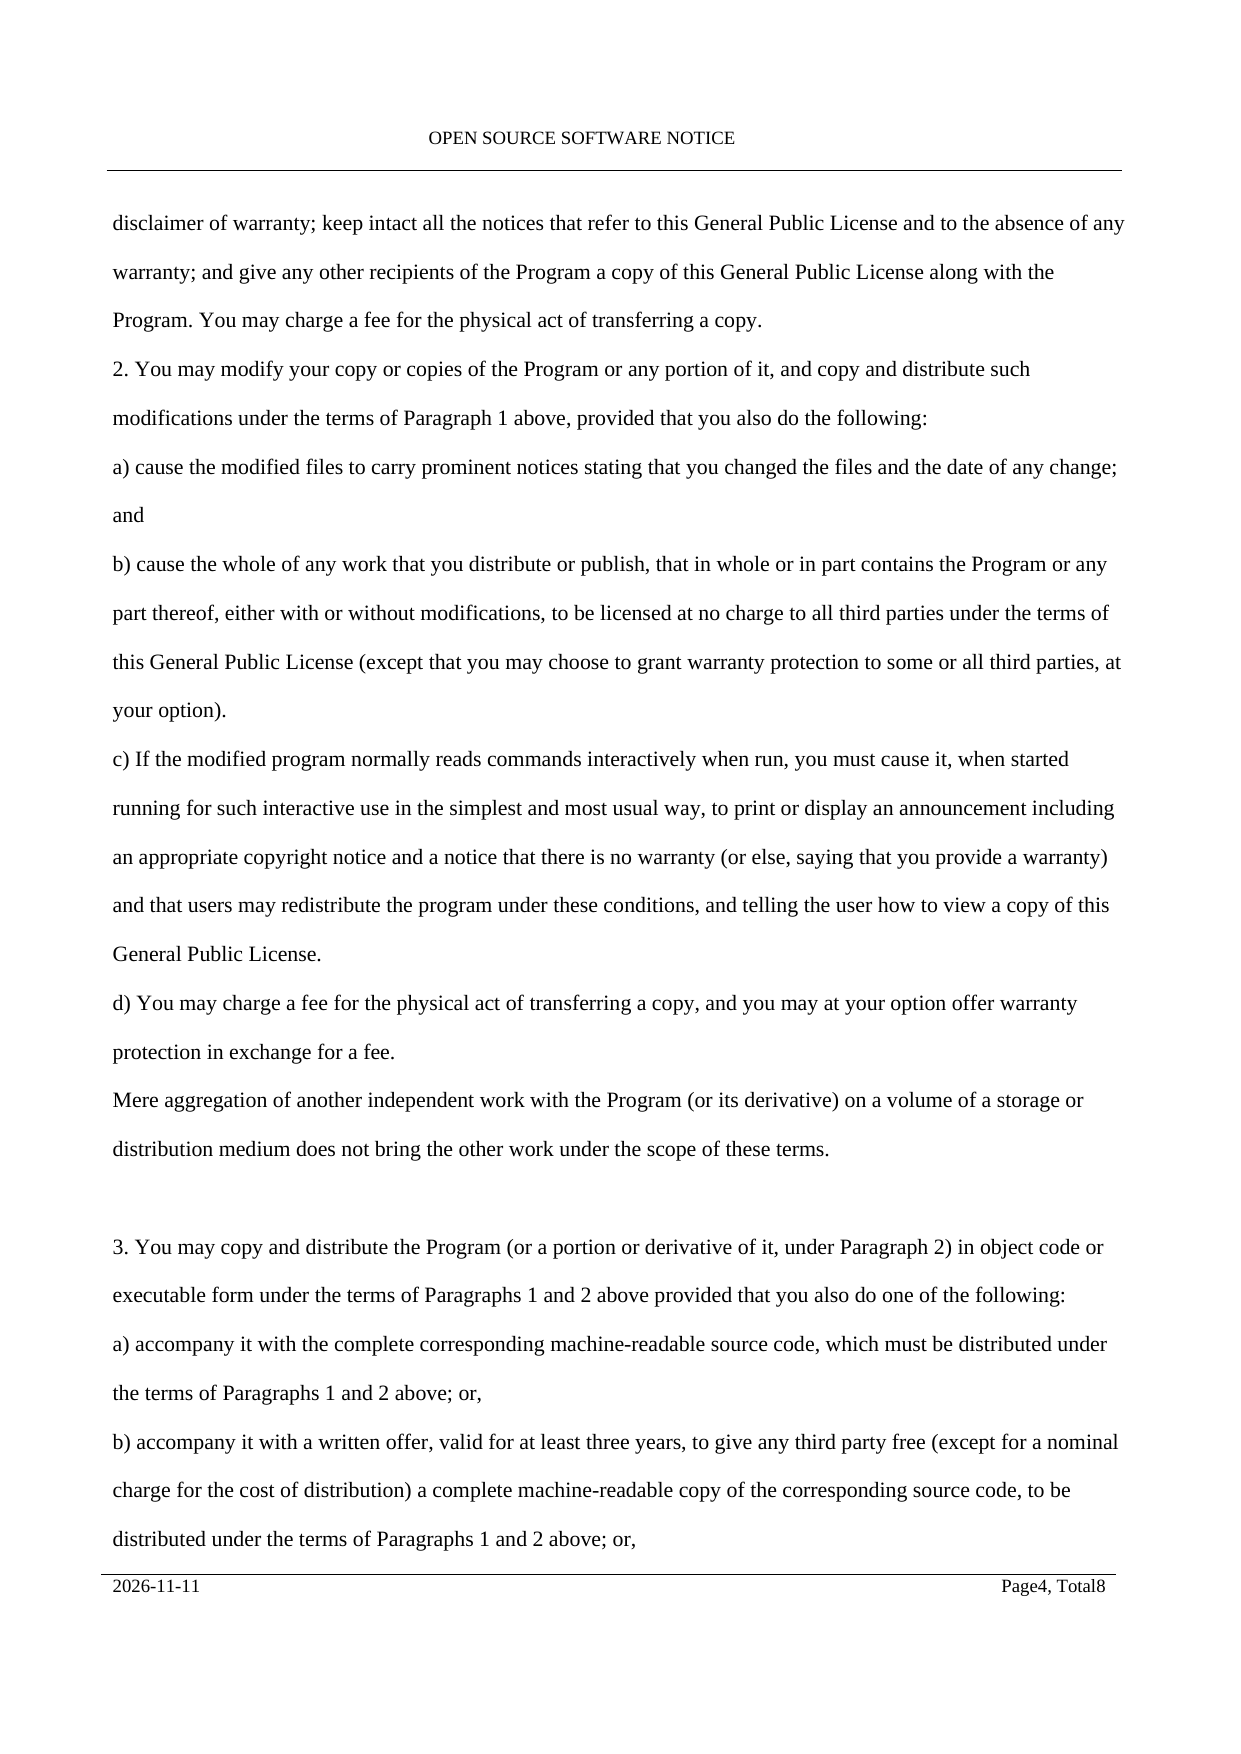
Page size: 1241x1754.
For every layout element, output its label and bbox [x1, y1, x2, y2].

text [112, 206, 1128, 1555]
